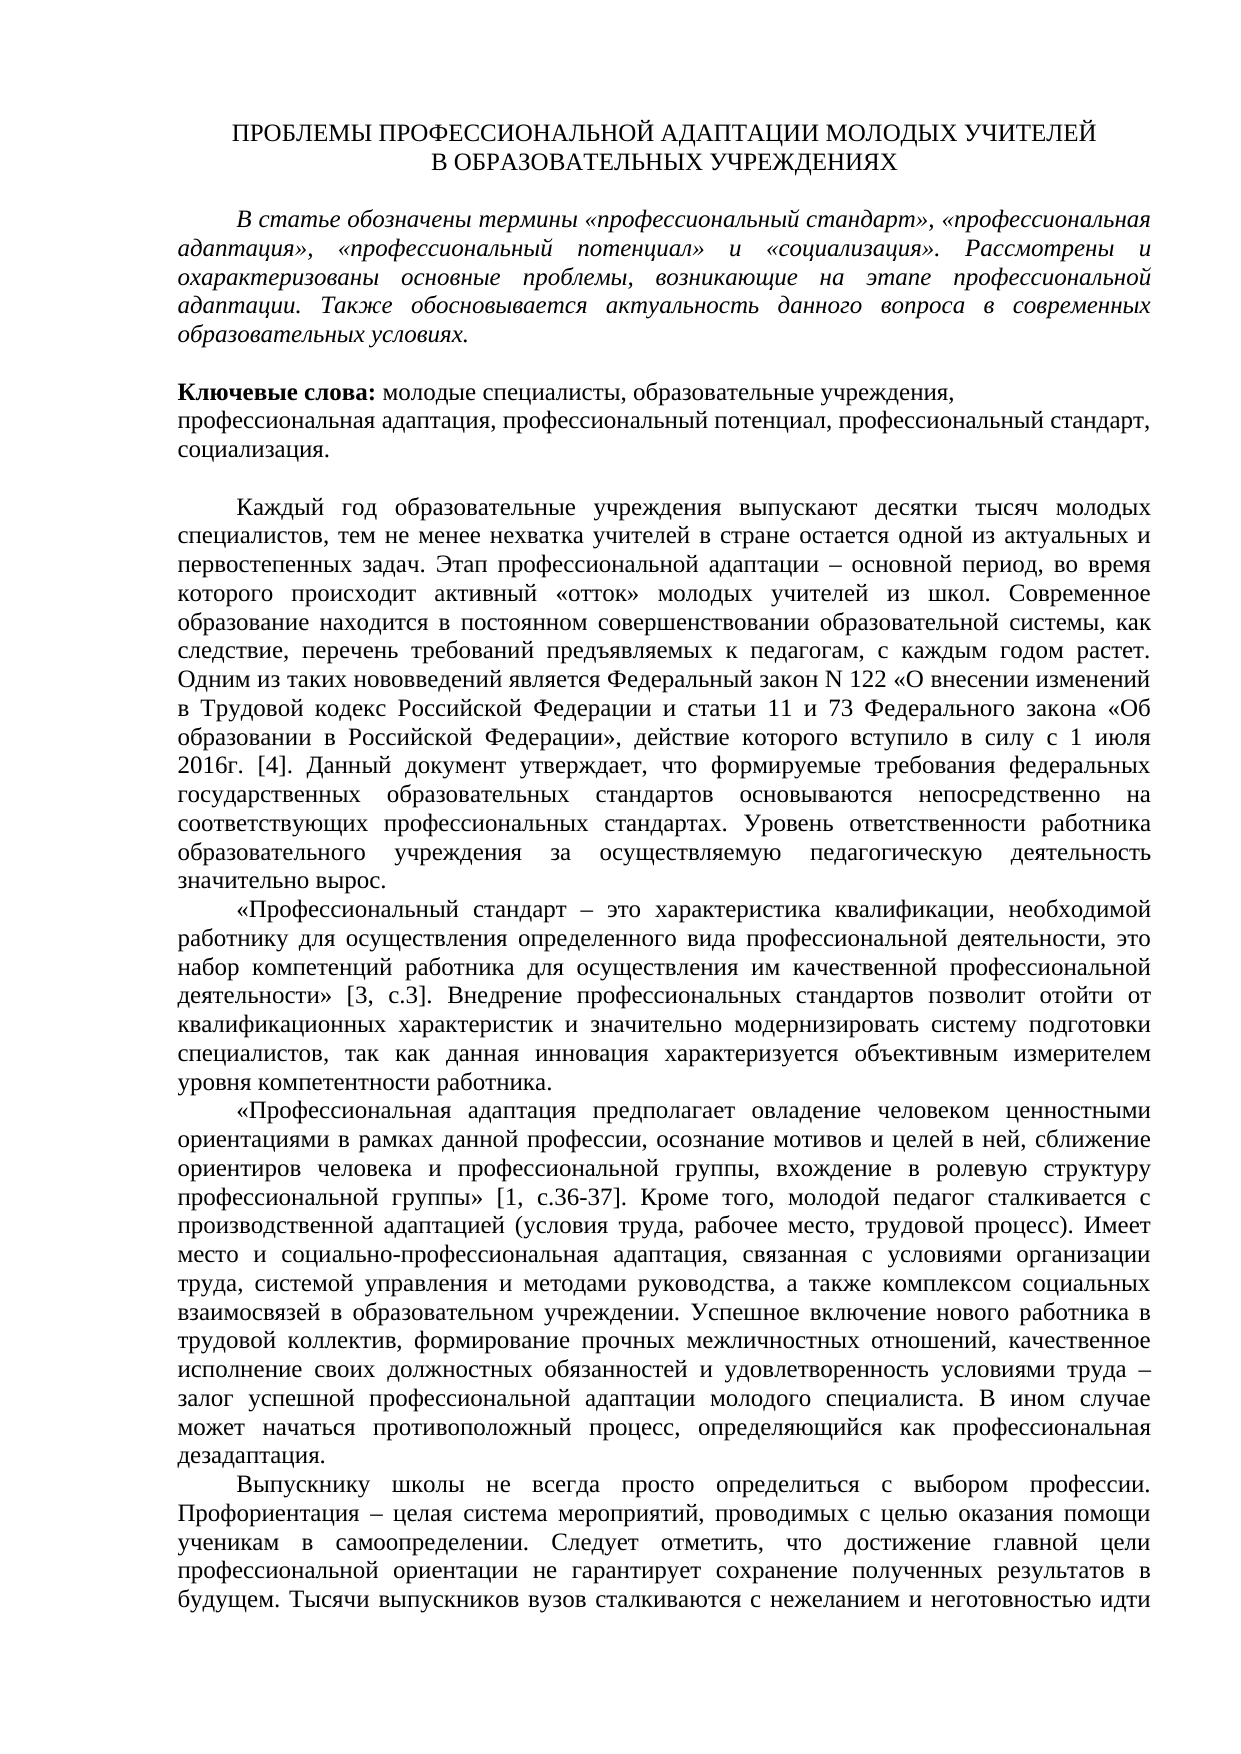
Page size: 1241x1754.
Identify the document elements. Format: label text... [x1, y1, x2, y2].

text «Профессиональный стандарт – это характеристика квалификации, необходимой работнику для осуществления определенного вида профессиональной деятельности, это набор компетенций работника для осуществления им качественной профессиональной деятельности» [3, с.3]. Внедрение профессиональных стандартов позволит отойти от квалификационных характеристик и значительно модернизировать систему подготовки специалистов, так как данная инновация характеризуется объективным измерителем уровня компетентности работника. [177, 894, 1152, 1096]
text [177, 1469, 1152, 1613]
text В ОБРАЗОВАТЕЛЬНЫХ УЧРЕЖДЕНИЯХ [177, 147, 1152, 176]
text ПРОБЛЕМЫ ПРОФЕССИОНАЛЬНОЙ АДАПТАЦИИ МОЛОДЫХ УЧИТЕЛЕЙ [177, 118, 1152, 147]
text Ключевые слова: молодые специалисты, образовательные учреждения, профессиональная адаптация, профессиональный потенциал, профессиональный стандарт, социализация. [177, 377, 1152, 463]
text В статье обозначены термины «профессиональный стандарт», «профессиональная адаптация», «профессиональный потенциал» и «социализация». Рассмотрены и охарактеризованы основные проблемы, возникающие на этапе профессиональной адаптации. Также обосновывается актуальность данного вопроса в современных образовательных условиях. [177, 204, 1152, 348]
text «Профессиональная адаптация предполагает овладение человеком ценностными ориентациями в рамках данной профессии, осознание мотивов и целей в ней, сближение ориентиров человека и профессиональной группы, вхождение в ролевую структуру профессиональной группы» [1, с.36-37]. Кроме того, молодой педагог сталкивается с производственной адаптацией (условия труда, рабочее место, трудовой процесс). Имеет место и социально-профессиональная адаптация, связанная с условиями организации труда, системой управления и методами руководства, а также комплексом социальных взаимосвязей в образовательном учреждении. Успешное включение нового работника в трудовой коллектив, формирование прочных межличностных отношений, качественное исполнение своих должностных обязанностей и удовлетворенность условиями труда – залог успешной профессиональной адаптации молодого специалиста. В ином случае может начаться противоположный процесс, определяющийся как профессиональная дезадаптация. [177, 1096, 1152, 1469]
text Каждый год образовательные учреждения выпускают десятки тысяч молодых специалистов, тем не менее нехватка учителей в стране остается одной из актуальных и первостепенных задач. Этап профессиональной адаптации – основной период, во время которого происходит активный «отток» молодых учителей из школ. Современное образование находится в постоянном совершенствовании образовательной системы, как следствие, перечень требований предъявляемых к педагогам, с каждым годом растет. Одним из таких нововведений является Федеральный закон N 122 «О внесении изменений в Трудовой кодекс Российской Федерации и статьи 11 и 73 Федерального закона «Об образовании в Российской Федерации», действие которого вступило в силу с 1 июля 2016г. [4]. Данный документ утверждает, что формируемые требования федеральных государственных образовательных стандартов основываются непосредственно на соответствующих профессиональных стандартах. Уровень ответственности работника образовательного учреждения за осуществляемую педагогическую деятельность значительно вырос. [177, 492, 1152, 894]
